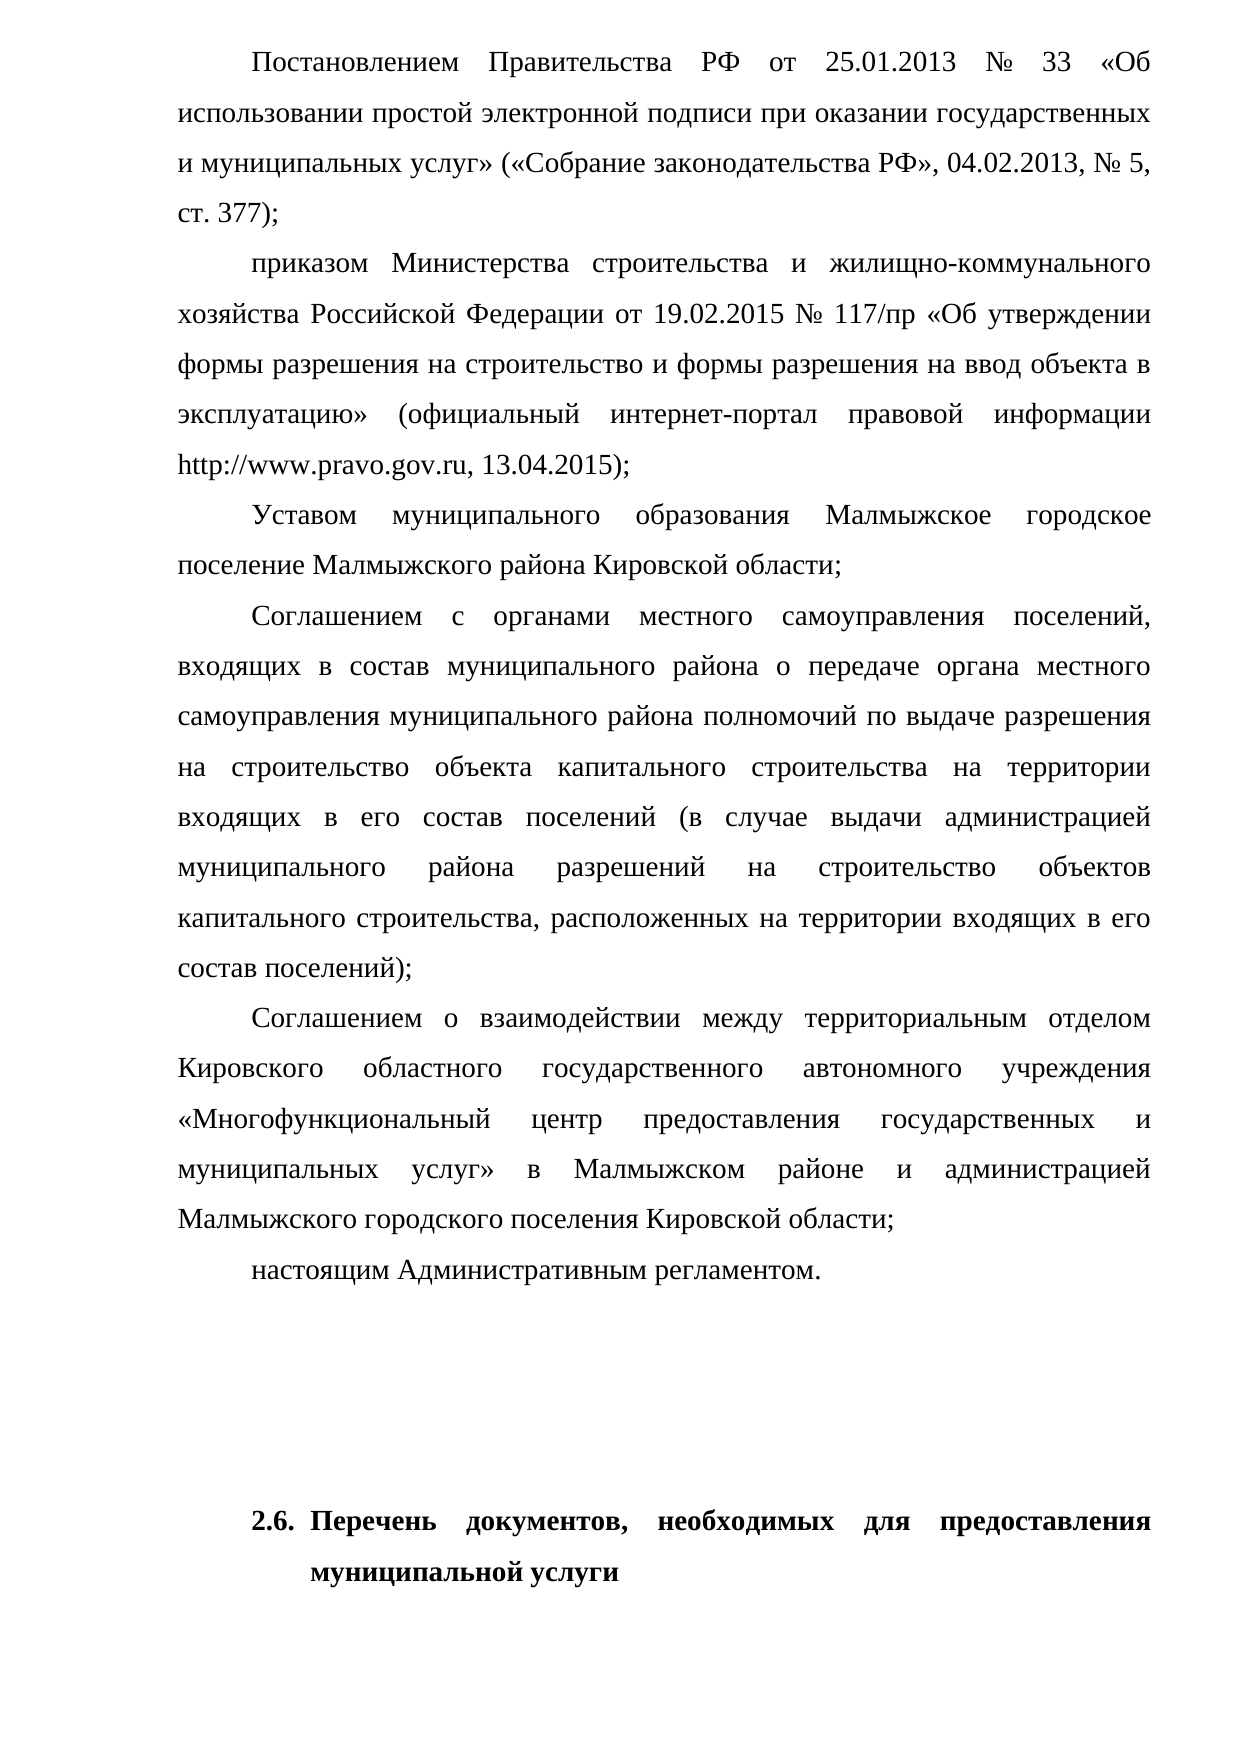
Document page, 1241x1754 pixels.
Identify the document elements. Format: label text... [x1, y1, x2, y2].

text Уставом муниципального образования Малмыжское городское поселение Малмыжского района Кировской области; [177, 497, 1152, 581]
text приказом Министерства строительства и жилищно-коммунального хозяйства Российской Федерации от 19.02.2015 № 117/пр «Об утверждении формы разрешения на строительство и формы разрешения на ввод объекта в эксплуатацию» (официальный интернет-портал правовой информации http://www.pravo.gov.ru, 13.04.2015); [177, 246, 1152, 480]
text 2.6. Перечень документов, необходимых для предоставления муниципальной услуги [251, 1503, 1152, 1587]
text Соглашением с органами местного самоуправления поселений, входящих в состав муниципального района о передаче органа местного самоуправления муниципального района полномочий по выдаче разрешения на строительство объекта капитального строительства на территории входящих в его состав поселений (в случае выдачи администрацией муниципального района разрешений на строительство объектов капитального строительства, расположенных на территории входящих в его состав поселений); [177, 598, 1152, 983]
text Соглашением о взаимодействии между территориальным отделом Кировского областного государственного автономного учреждения «Многофункциональный центр предоставления государственных и муниципальных услуг» в Малмыжском районе и администрацией Малмыжского городского поселения Кировской области; [177, 1000, 1152, 1235]
text Постановлением Правительства РФ от 25.01.2013 № 33 «Об использовании простой электронной подписи при оказании государственных и муниципальных услуг» («Собрание законодательства РФ», 04.02.2013, № 5, ст. 377); [177, 44, 1152, 229]
text настоящим Административным регламентом. [177, 1252, 1152, 1285]
